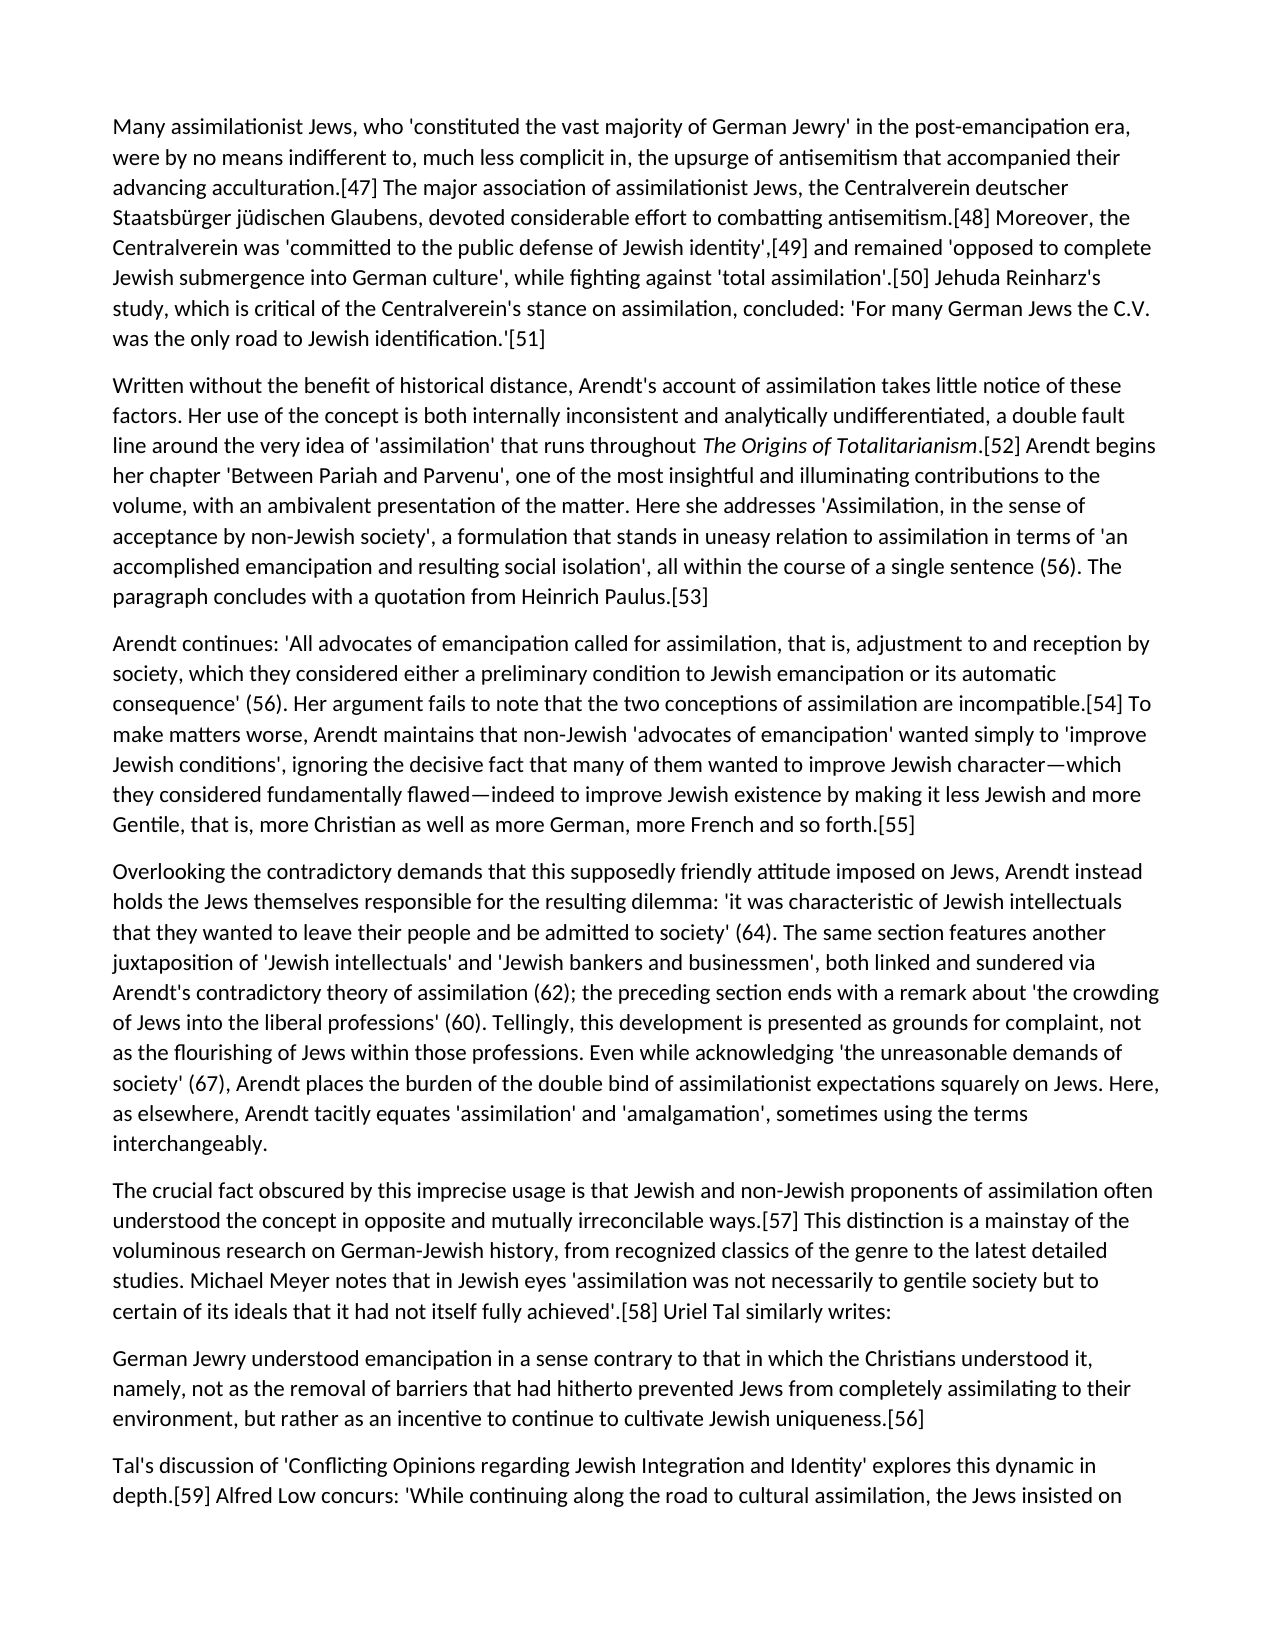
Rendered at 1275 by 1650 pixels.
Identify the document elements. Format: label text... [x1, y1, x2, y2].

text Written without the benefit of historical distance, Arendt's account of assimilation takes little notice of these factors. Her use of the concept is both internally inconsistent and analytically undifferentiated, a double fault line around the very idea of 'assimilation' that runs throughout The Origins of Totalitarianism.[52] Arendt begins her chapter 'Between Pariah and Parvenu', one of the most insightful and illuminating contributions to the volume, with an ambivalent presentation of the matter. Here she addresses 'Assimilation, in the sense of acceptance by non-Jewish society', a formulation that stands in uneasy relation to assimilation in terms of 'an accomplished emancipation and resulting social isolation', all within the course of a single sentence (56). The paragraph concludes with a quotation from Heinrich Paulus.[53] [112, 371, 1162, 610]
text Many assimilationist Jews, who 'constituted the vast majority of German Jewry' in the post-emancipation era, were by no means indifferent to, much less complicit in, the upsurge of antisemitism that accompanied their advancing acculturation.[47] The major association of assimilationist Jews, the Centralverein deutscher Staatsbürger jüdischen Glaubens, devoted considerable effort to combatting antisemitism.[48] Moreover, the Centralverein was 'committed to the public defense of Jewish identity',[49] and remained 'opposed to complete Jewish submergence into German culture', while fighting against 'total assimilation'.[50] Jehuda Reinharz's study, which is critical of the Centralverein's stance on assimilation, concluded: 'For many German Jews the C.V. was the only road to Jewish identification.'[51] [112, 112, 1162, 352]
text Overlooking the contradictory demands that this supposedly friendly attitude imposed on Jews, Arendt instead holds the Jews themselves responsible for the resulting dilemma: 'it was characteristic of Jewish intellectuals that they wanted to leave their people and be admitted to society' (64). The same section features another juxtaposition of 'Jewish intellectuals' and 'Jewish bankers and businessmen', both linked and sundered via Arendt's contradictory theory of assimilation (62); the preceding section ends with a remark about 'the crowding of Jews into the liberal professions' (60). Tellingly, this development is presented as grounds for complaint, not as the flourishing of Jews within those professions. Even while acknowledging 'the unreasonable demands of society' (67), Arendt places the burden of the double bind of assimilationist expectations squarely on Jews. Here, as elsewhere, Arendt tacitly equates 'assimilation' and 'amalgamation', sometimes using the terms interchangeably. [112, 857, 1162, 1157]
text Arendt continues: 'All advocates of emancipation called for assimilation, that is, adjustment to and reception by society, which they considered either a preliminary condition to Jewish emancipation or its automatic consequence' (56). Her argument fails to note that the two conceptions of assimilation are incompatible.[54] To make matters worse, Arendt maintains that non-Jewish 'advocates of emancipation' wanted simply to 'improve Jewish conditions', ignoring the decisive fact that many of them wanted to improve Jewish character—which they considered fundamentally flawed—indeed to improve Jewish existence by making it less Jewish and more Gentile, that is, more Christian as well as more German, more French and so forth.[55] [112, 629, 1162, 838]
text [112, 1451, 1162, 1509]
text German Jewry understood emancipation in a sense contrary to that in which the Christians understood it, namely, not as the removal of barriers that had hitherto prevented Jews from completely assimilating to their environment, but rather as an incentive to continue to cultivate Jewish uniqueness.[56] [112, 1344, 1162, 1432]
text The crucial fact obscured by this imprecise usage is that Jewish and non-Jewish proponents of assimilation often understood the concept in opposite and mutually irreconcilable ways.[57] This distinction is a mainstay of the voluminous research on German-Jewish history, from recognized classics of the genre to the latest detailed studies. Michael Meyer notes that in Jewish eyes 'assimilation was not necessarily to gentile society but to certain of its ideals that it had not itself fully achieved'.[58] Uriel Tal similarly writes: [112, 1176, 1162, 1325]
